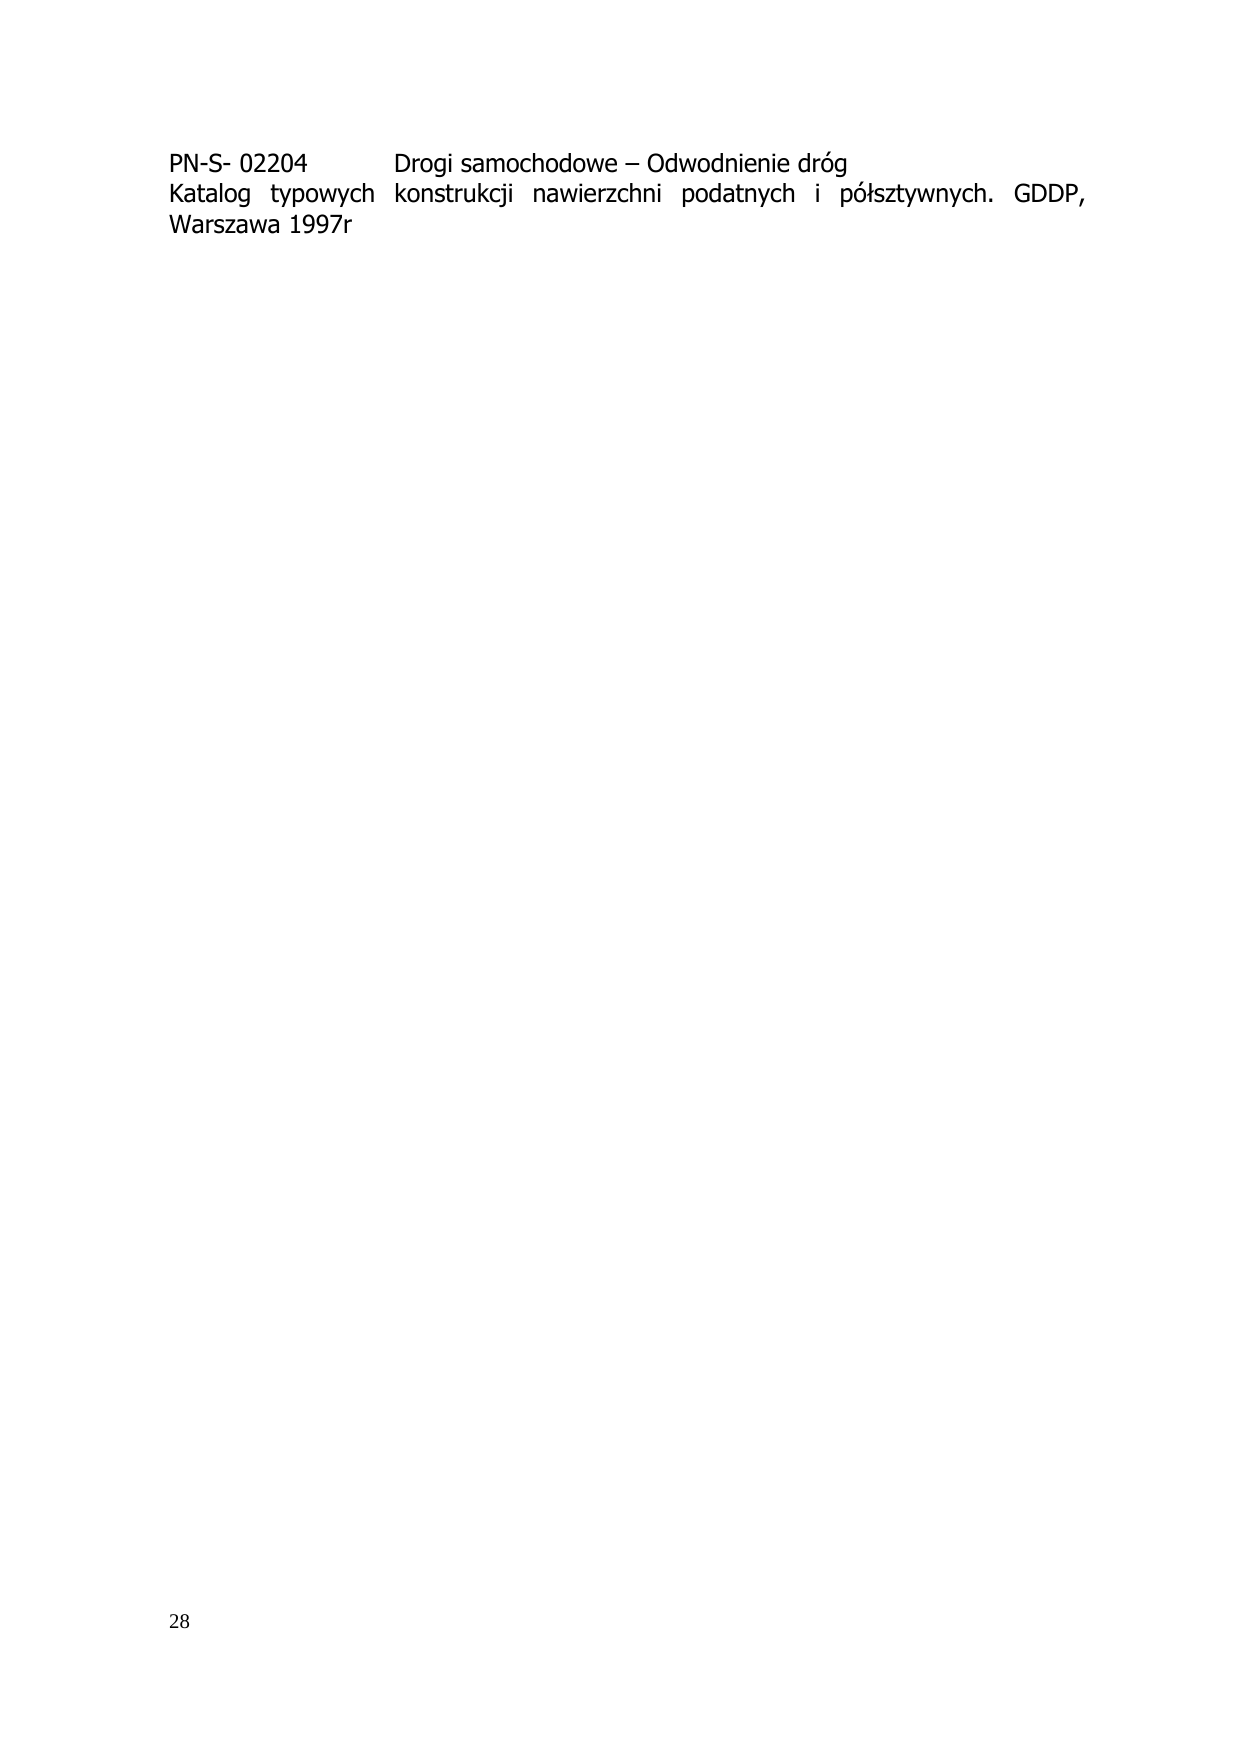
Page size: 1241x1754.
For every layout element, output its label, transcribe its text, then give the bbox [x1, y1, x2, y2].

text PN-S- 02204 Drogi samochodowe – Odwodnienie dróg [169, 148, 1087, 178]
text Katalog typowych konstrukcji nawierzchni podatnych i półsztywnych. GDDP, Warszawa 1997r [169, 178, 1087, 238]
